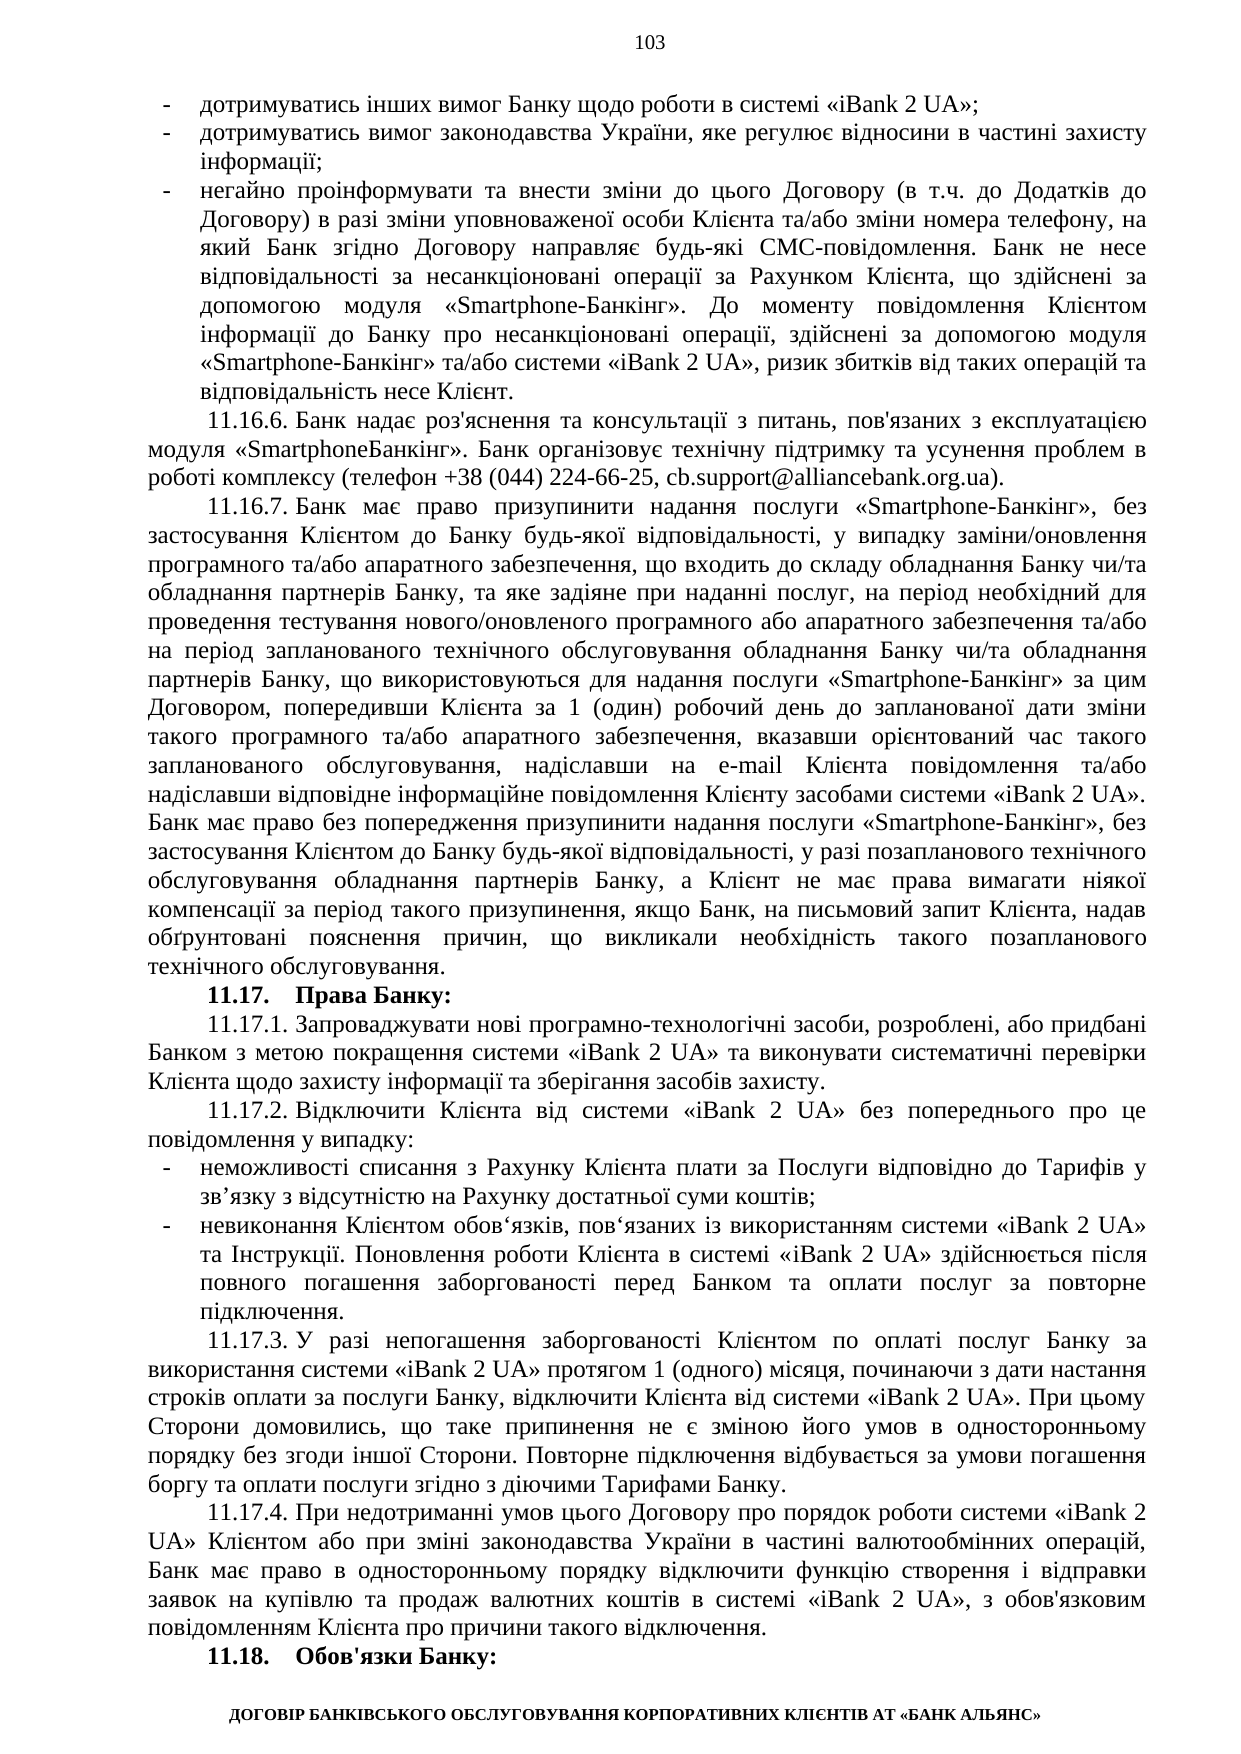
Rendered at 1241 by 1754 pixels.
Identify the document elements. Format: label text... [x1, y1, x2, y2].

list Обов'язки Банку: [148, 1641, 1122, 1670]
list негайно проінформувати та внести зміни до цього Договору (в т.ч. до Додатків до Договору) в разі зміни уповноваженої особи Клієнта та/або зміни номера телефону, на який Банк згідно Договору направляє будь-які СМС-повідомлення. Банк не несе відповідальності за несанкціоновані операції за Рахунком Клієнта, що здійснені за допомогою модуля «Smartphone-Банкінг». До моменту повідомлення Клієнтом інформації до Банку про несанкціоновані операції, здійснені за допомогою модуля «Smartphone-Банкінг» та/або системи «iBank 2 UA», ризик збитків від таких операцій та відповідальність несе Клієнт. [162, 175, 1148, 405]
list Відключити Клієнта від системи «iBank 2 UA» без попереднього про це повідомлення у випадку: [148, 1095, 1148, 1152]
list невиконання Клієнтом обов‘язків, пов‘язаних із використанням системи «iBank 2 UA» та Інструкції. Поновлення роботи Клієнта в системі «iBank 2 UA» здійснюється після повного погашення заборгованості перед Банком та оплати послуг за повторне підключення. [162, 1210, 1148, 1325]
list дотримуватись інших вимог Банку щодо роботи в системі «iBank 2 UA»; [162, 89, 1148, 117]
list неможливості списання з Рахунку Клієнта плати за Послуги відповідно до Тарифів у зв’язку з відсутністю на Рахунку достатньої суми коштів; [162, 1152, 1148, 1210]
list У разі непогашення заборгованості Клієнтом по оплаті послуг Банку за використання системи «iBank 2 UA» протягом 1 (одного) місяця, починаючи з дати настання строків оплати за послуги Банку, відключити Клієнта від системи «iBank 2 UA». При цьому Сторони домовились, що таке припинення не є зміною його умов в односторонньому порядку без згоди іншої Сторони. Повторне підключення відбувається за умови погашення боргу та оплати послуги згідно з діючими Тарифами Банку. [148, 1325, 1148, 1497]
list При недотриманні умов цього Договору про порядок роботи системи «iBank 2 UA» Клієнтом або при зміні законодавства України в частині валютообмінних операцій, Банк має право в односторонньому порядку відключити функцію створення і відправки заявок на купівлю та продаж валютних коштів в системі «iBank 2 UA», з обов'язковим повідомленням Клієнта про причини такого відключення. [148, 1497, 1148, 1641]
list Запроваджувати нові програмно-технологічні засоби, розроблені, або придбані Банком з метою покращення системи «iBank 2 UA» та виконувати систематичні перевірки Клієнта щодо захисту інформації та зберігання засобів захисту. [148, 1009, 1148, 1095]
list Банк надає роз'яснення та консультації з питань, пов'язаних з експлуатацією модуля «SmartphoneБанкінг». Банк організовує технічну підтримку та усунення проблем в роботі комплексу (телефон +38 (044) 224-66-25, cb.support@alliancebank.org.ua). [148, 405, 1148, 491]
list Права Банку: [148, 980, 1122, 1009]
list Банк має право призупинити надання послуги «Smartphone-Банкінг», без застосування Клієнтом до Банку будь-якої відповідальності, у випадку заміни/оновлення програмного та/або апаратного забезпечення, що входить до складу обладнання Банку чи/та обладнання партнерів Банку, та яке задіяне при наданні послуг, на період необхідний для проведення тестування нового/оновленого програмного або апаратного забезпечення та/або на період запланованого технічного обслуговування обладнання Банку чи/та обладнання партнерів Банку, що використовуються для надання послуги «Smartphone-Банкінг» за цим Договором, попередивши Клієнта за 1 (один) робочий день до запланованої дати зміни такого програмного та/або апаратного забезпечення, вказавши орієнтований час такого запланованого обслуговування, надіславши на e-mail Клієнта повідомлення та/або надіславши відповідне інформаційне повідомлення Клієнту засобами системи «iBank 2 UA». Банк має право без попередження призупинити надання послуги «Smartphone-Банкінг», без застосування Клієнтом до Банку будь-якої відповідальності, у разі позапланового технічного обслуговування обладнання партнерів Банку, а Клієнт не має права вимагати ніякої компенсації за період такого призупинення, якщо Банк, на письмовий запит Клієнта, надав обґрунтовані пояснення причин, що викликали необхідність такого позапланового технічного обслуговування. [148, 491, 1148, 980]
list дотримуватись вимог законодавства України, яке регулює відносини в частині захисту інформації; [162, 117, 1148, 175]
